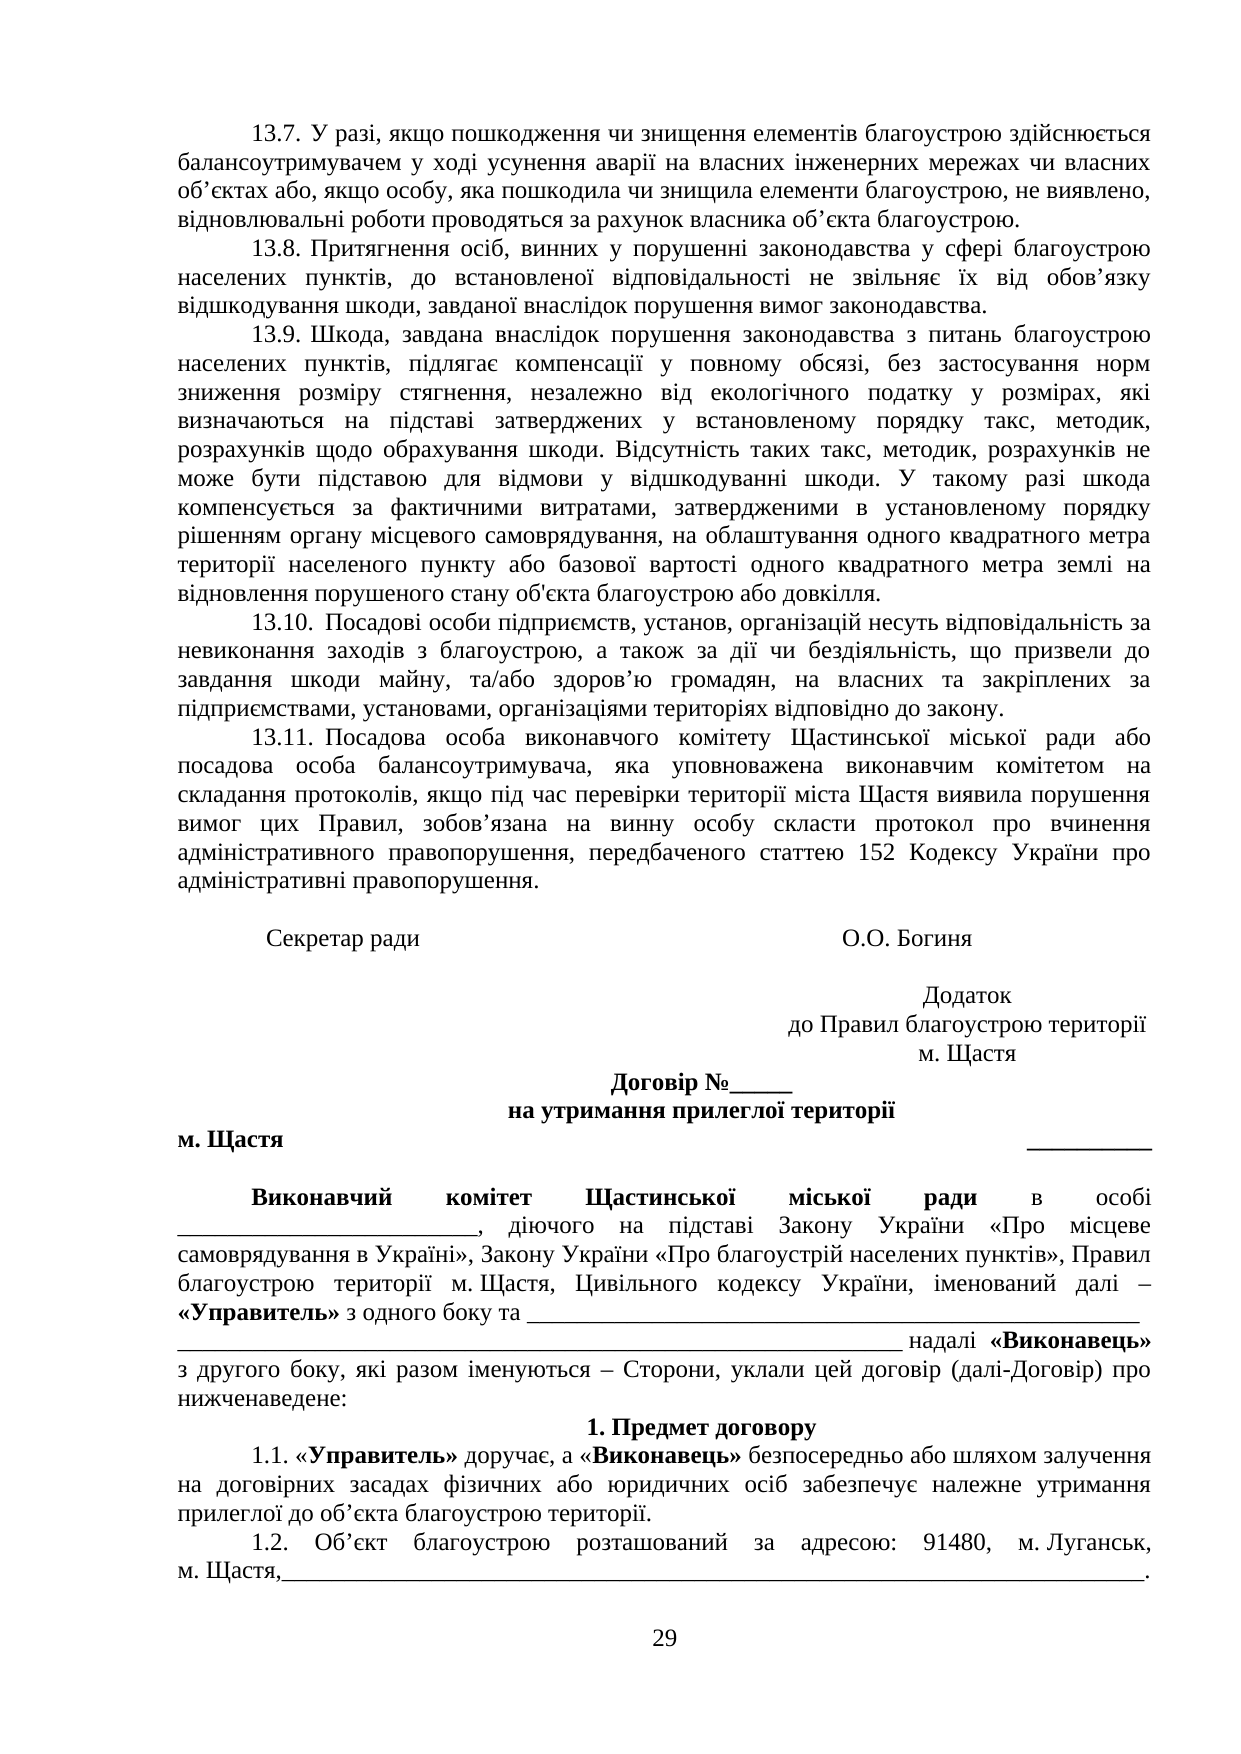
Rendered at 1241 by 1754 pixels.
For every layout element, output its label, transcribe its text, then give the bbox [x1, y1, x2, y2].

text 1.2. Об’єкт благоустрою розташований за адресою: 91480, м. Луганськ, м. Щастя,_____________________________________________________________________. [177, 1527, 1152, 1584]
text Виконавчий комітет Щастинської міської ради в особі ________________________, діючого на підставі Закону України «Про місцеве самоврядування в Україні», Закону України «Про благоустрій населених пунктів», Правил благоустрою території м. Щастя, Цивільного кодексу України, іменований далі – «Управитель» з одного боку та _________________________________________________ [177, 1182, 1152, 1326]
text 1. Предмет договору [177, 1412, 1152, 1441]
list Шкода, завдана внаслідок порушення законодавства з питань благоустрою населених пунктів, підлягає компенсації у повному обсязі, без застосування норм зниження розміру стягнення, незалежно від екологічного податку у розмірах, які визначаються на підставі затверджених у встановленому порядку такс, методик, розрахунків щодо обрахування шкоди. Відсутність таких такс, методик, розрахунків не може бути підставою для відмови у відшкодуванні шкоди. У такому разі шкода компенсується за фактичними витратами, затвердженими в установленому порядку рішенням органу місцевого самоврядування, на облаштування одного квадратного метра території населеного пункту або базової вартості одного квадратного метра землі на відновлення порушеного стану об'єкта благоустрою або довкілля. [177, 319, 1152, 607]
text Договір №_____ [177, 1067, 1152, 1096]
text 1.1. «Управитель» доручає, а «Виконавець» безпосередньо або шляхом залучення на договірних засадах фізичних або юридичних осіб забезпечує належне утримання прилеглої до об’єкта благоустрою території. [177, 1441, 1152, 1527]
text __________________________________________________________ надалі «Виконавець» з другого боку, які разом іменуються – Сторони, уклали цей договір (далі-Договір) про нижченаведене: [177, 1326, 1152, 1412]
text до Правил благоустрою території м. Щастя [783, 1009, 1152, 1067]
table_header __________ [664, 1124, 1163, 1153]
list Посадова особа виконавчого комітету Щастинської міської ради або посадова особа балансоутримувача, яка уповноважена виконавчим комітетом на складання протоколів, якщо під час перевірки території міста Щастя виявила порушення вимог цих Правил, зобов’язана на винну особу скласти протокол про вчинення адміністративного правопорушення, передбаченого статтею 152 Кодексу України про адміністративні правопорушення. [177, 722, 1152, 894]
list Посадові особи підприємств, установ, організацій несуть відповідальність за невиконання заходів з благоустрою, а також за дії чи бездіяльність, що призвели до завдання шкоди майну, та/або здоров’ю громадян, на власних та закріплених за підприємствами, установами, організаціями територіях відповідно до закону. [177, 607, 1152, 722]
text на утримання прилеглої території [177, 1096, 1152, 1124]
list Секретар ради О.О. Богиня [251, 923, 1152, 952]
table_header м. Щастя [166, 1124, 664, 1153]
list У разі, якщо пошкодження чи знищення елементів благоустрою здійснюється балансоутримувачем у ході усунення аварії на власних інженерних мережах чи власних об’єктах або, якщо особу, яка пошкодила чи знищила елементи благоустрою, не виявлено, відновлювальні роботи проводяться за рахунок власника об’єкта благоустрою. [177, 118, 1152, 233]
list Притягнення осіб, винних у порушенні законодавства у сфері благоустрою населених пунктів, до встановленої відповідальності не звільняє їх від обов’язку відшкодування шкоди, завданої внаслідок порушення вимог законодавства. [177, 233, 1152, 319]
text Додаток [783, 981, 1152, 1009]
